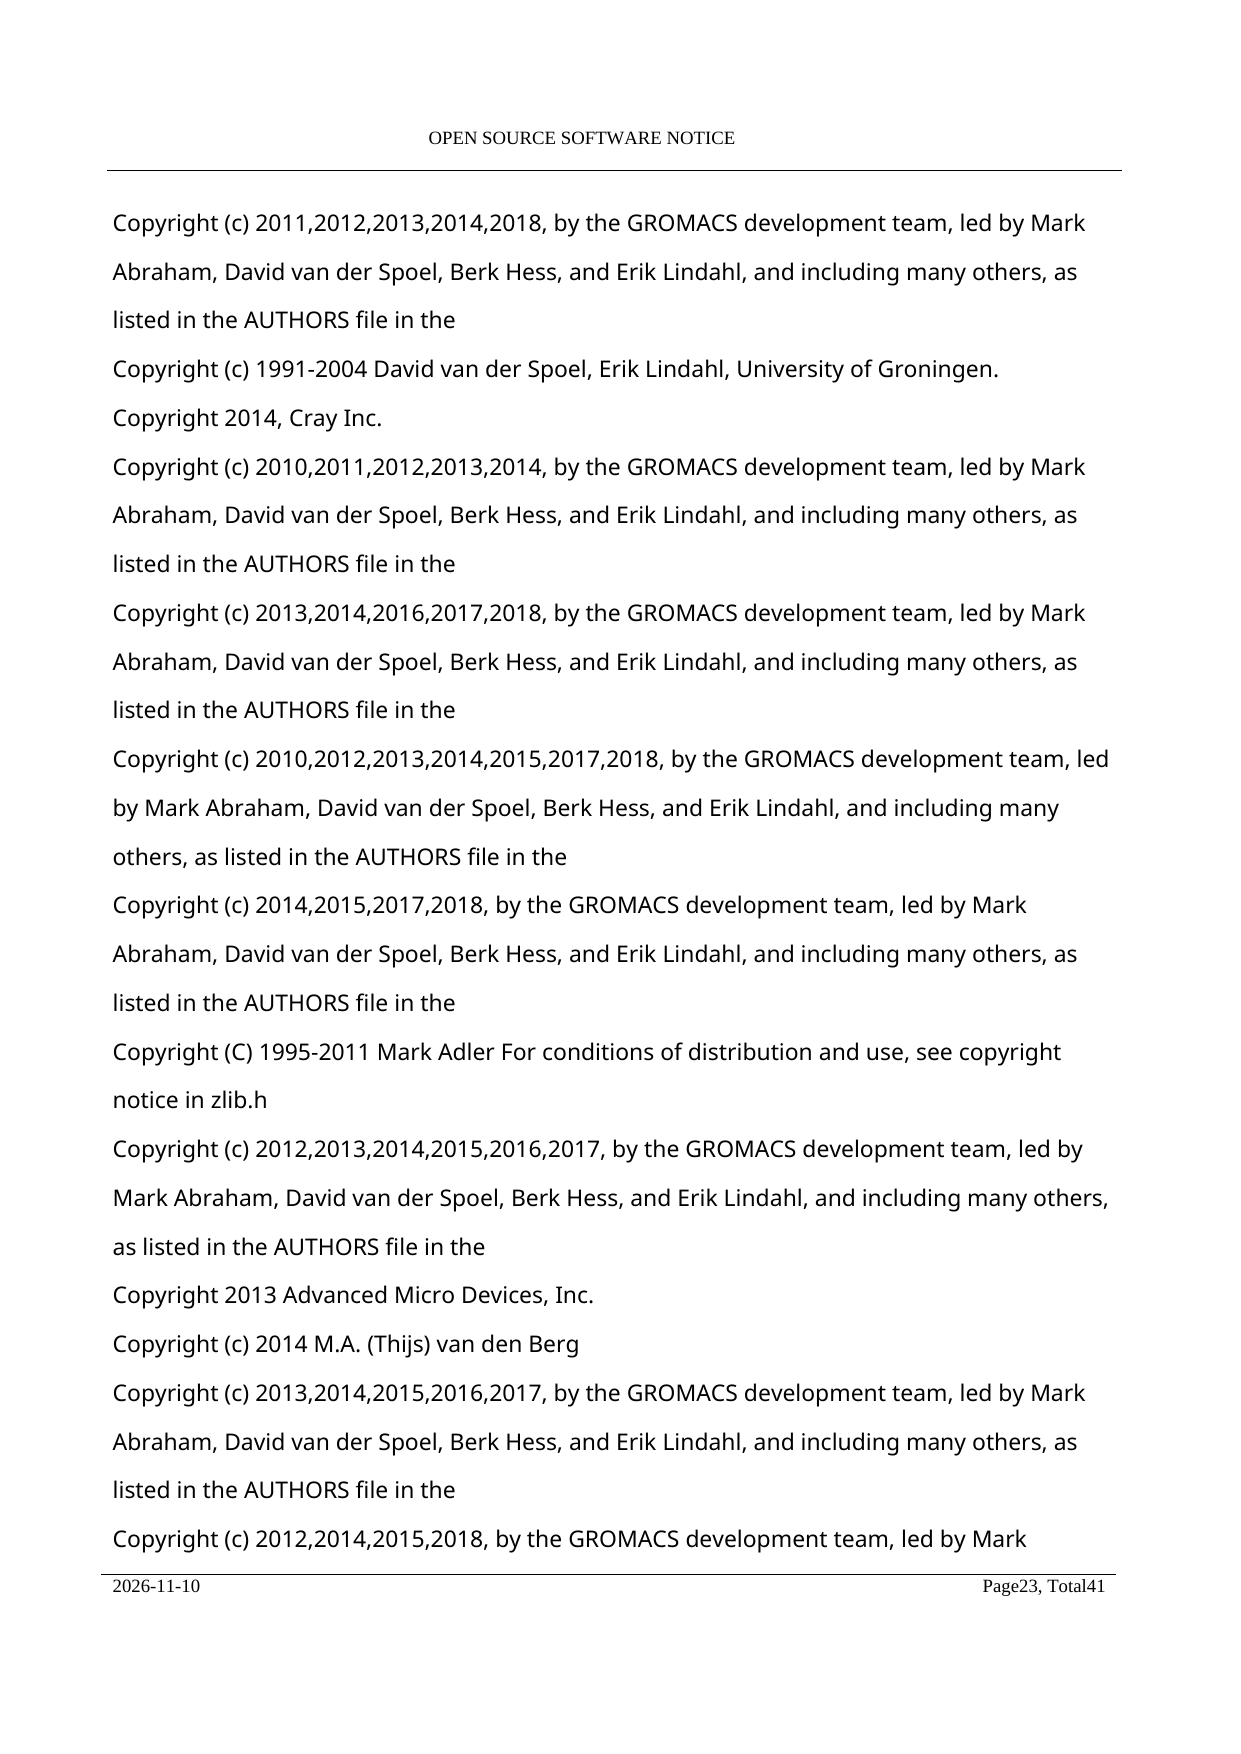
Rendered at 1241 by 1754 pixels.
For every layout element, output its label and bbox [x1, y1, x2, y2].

text [112, 206, 1128, 1555]
